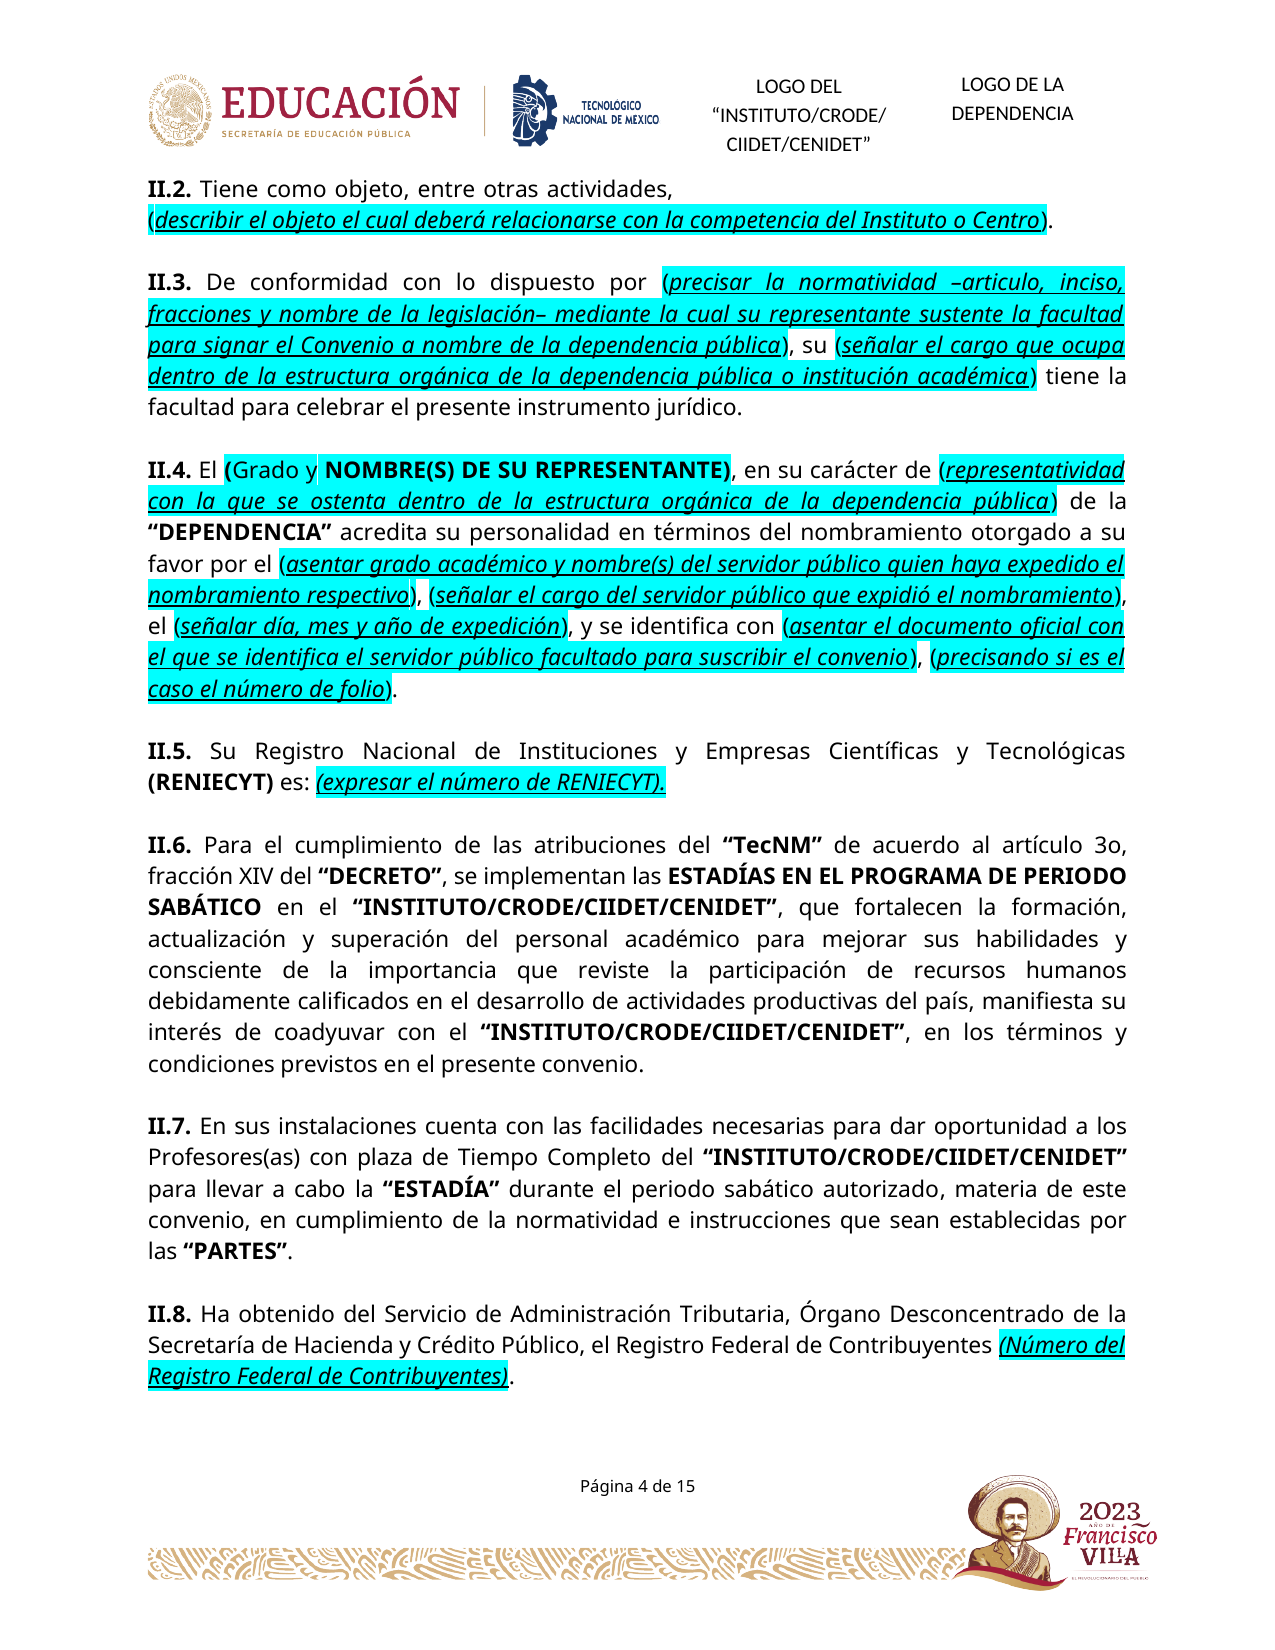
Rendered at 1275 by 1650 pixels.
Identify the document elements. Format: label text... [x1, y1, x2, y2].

text II.6. Para el cumplimiento de las atribuciones del “TecNM” de acuerdo al artículo 3o, fracción XIV del “DECRETO”, se implementan las ESTADÍAS EN EL PROGRAMA DE PERIODO SABÁTICO en el “INSTITUTO/CRODE/CIIDET/CENIDET”, que fortalecen la formación, actualización y superación del personal académico para mejorar sus habilidades y consciente de la importancia que reviste la participación de recursos humanos debidamente calificados en el desarrollo de actividades productivas del país, manifiesta su interés de coadyuvar con el “INSTITUTO/CRODE/CIIDET/CENIDET”, en los términos y condiciones previstos en el presente convenio. [148, 829, 1127, 1079]
text II.2. Tiene como objeto, entre otras actividades, (describir el objeto el cual deberá relacionarse con la competencia del Instituto o Centro). [148, 173, 1127, 235]
picture [147, 74, 660, 147]
picture [147, 1475, 1158, 1591]
text II.3. De conformidad con lo dispuesto por (precisar la normatividad –articulo, inciso, fracciones y nombre de la legislación– mediante la cual su representante sustente la facultad para signar el Convenio a nombre de la dependencia pública), su (señalar el cargo que ocupa dentro de la estructura orgánica de la dependencia pública o institución académica) tiene la facultad para celebrar el presente instrumento jurídico. [148, 266, 1127, 423]
text II.5. Su Registro Nacional de Instituciones y Empresas Científicas y Tecnológicas (RENIECYT) es: (expresar el número de RENIECYT). [148, 735, 1127, 798]
text II.8. Ha obtenido del Servicio de Administración Tributaria, Órgano Desconcentrado de la Secretaría de Hacienda y Crédito Público, el Registro Federal de Contribuyentes (Número del Registro Federal de Contribuyentes). [148, 1298, 1127, 1391]
text II.4. El (Grado y NOMBRE(S) DE SU REPRESENTANTE), en su carácter de (representatividad con la que se ostenta dentro de la estructura orgánica de la dependencia pública) de la “DEPENDENCIA” acredita su personalidad en términos del nombramiento otorgado a su favor por el (asentar grado académico y nombre(s) del servidor público quien haya expedido el nombramiento respectivo), (señalar el cargo del servidor público que expidió el nombramiento), el (señalar día, mes y año de expedición), y se identifica con (asentar el documento oficial con el que se identifica el servidor público facultado para suscribir el convenio), (precisando si es el caso el número de folio). [148, 454, 1127, 704]
text II.7. En sus instalaciones cuenta con las facilidades necesarias para dar oportunidad a los Profesores(as) con plaza de Tiempo Completo del “INSTITUTO/CRODE/CIIDET/CENIDET” para llevar a cabo la “ESTADÍA” durante el periodo sabático autorizado, materia de este convenio, en cumplimiento de la normatividad e instrucciones que sean establecidas por las “PARTES”. [148, 1110, 1127, 1266]
